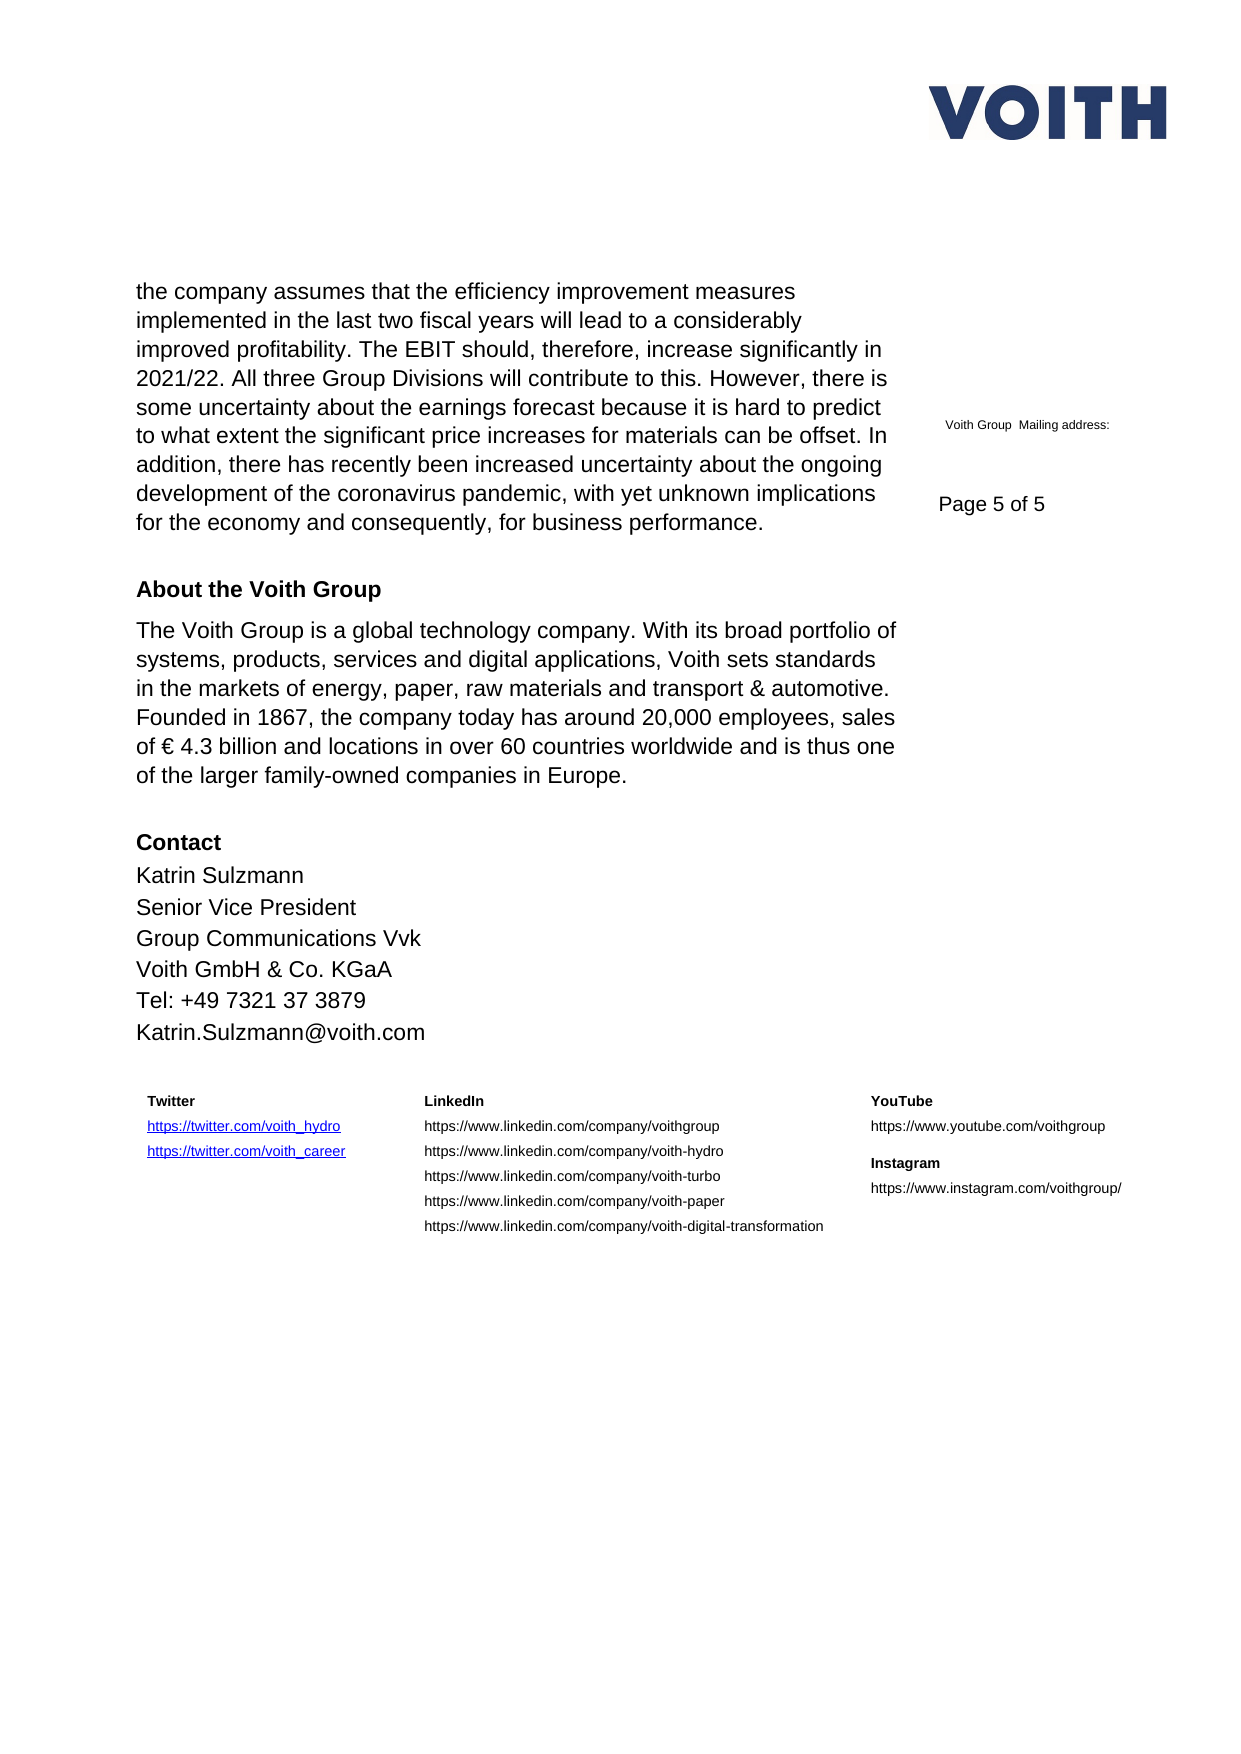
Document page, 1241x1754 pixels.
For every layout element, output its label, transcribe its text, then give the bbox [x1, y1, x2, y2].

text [136, 278, 898, 536]
text Contact [136, 828, 898, 855]
text Group Communications Vvk [136, 920, 898, 951]
picture [928, 84, 1167, 140]
table_header Twitter https://twitter.com/voith_hydro https://twitter.com/voith_career [136, 1074, 413, 1242]
text Senior Vice President [136, 889, 898, 920]
text Katrin.Sulzmann@voith.com [136, 1014, 898, 1045]
text Voith GmbH & Co. KGaA [136, 951, 898, 982]
text Tel: +49 7321 37 3879 [136, 982, 898, 1014]
text The Voith Group is a global technology company. With its broad portfolio of systems, products, services and digital applications, Voith sets standards in the markets of energy, paper, raw materials and transport & automotive. Founded in 1867, the company today has around 20,000 employees, sales of € 4.3 billion and locations in over 60 countries worldwide and is thus one of the larger family-owned companies in Europe. [136, 617, 898, 788]
table_header YouTube https://www.youtube.com/voithgroup Instagram https://www.instagram.com/voithgroup/ [859, 1074, 1151, 1242]
text About the Voith Group [136, 576, 898, 602]
table_header LinkedIn https://www.linkedin.com/company/voithgroup https://www.linkedin.com/company/voith-hydro https://www.linkedin.com/company/voith-turbo https://www.linkedin.com/company/voith-paper https://www.linkedin.com/company/voith-digital-transformation [413, 1074, 859, 1242]
text Katrin Sulzmann [136, 857, 898, 889]
